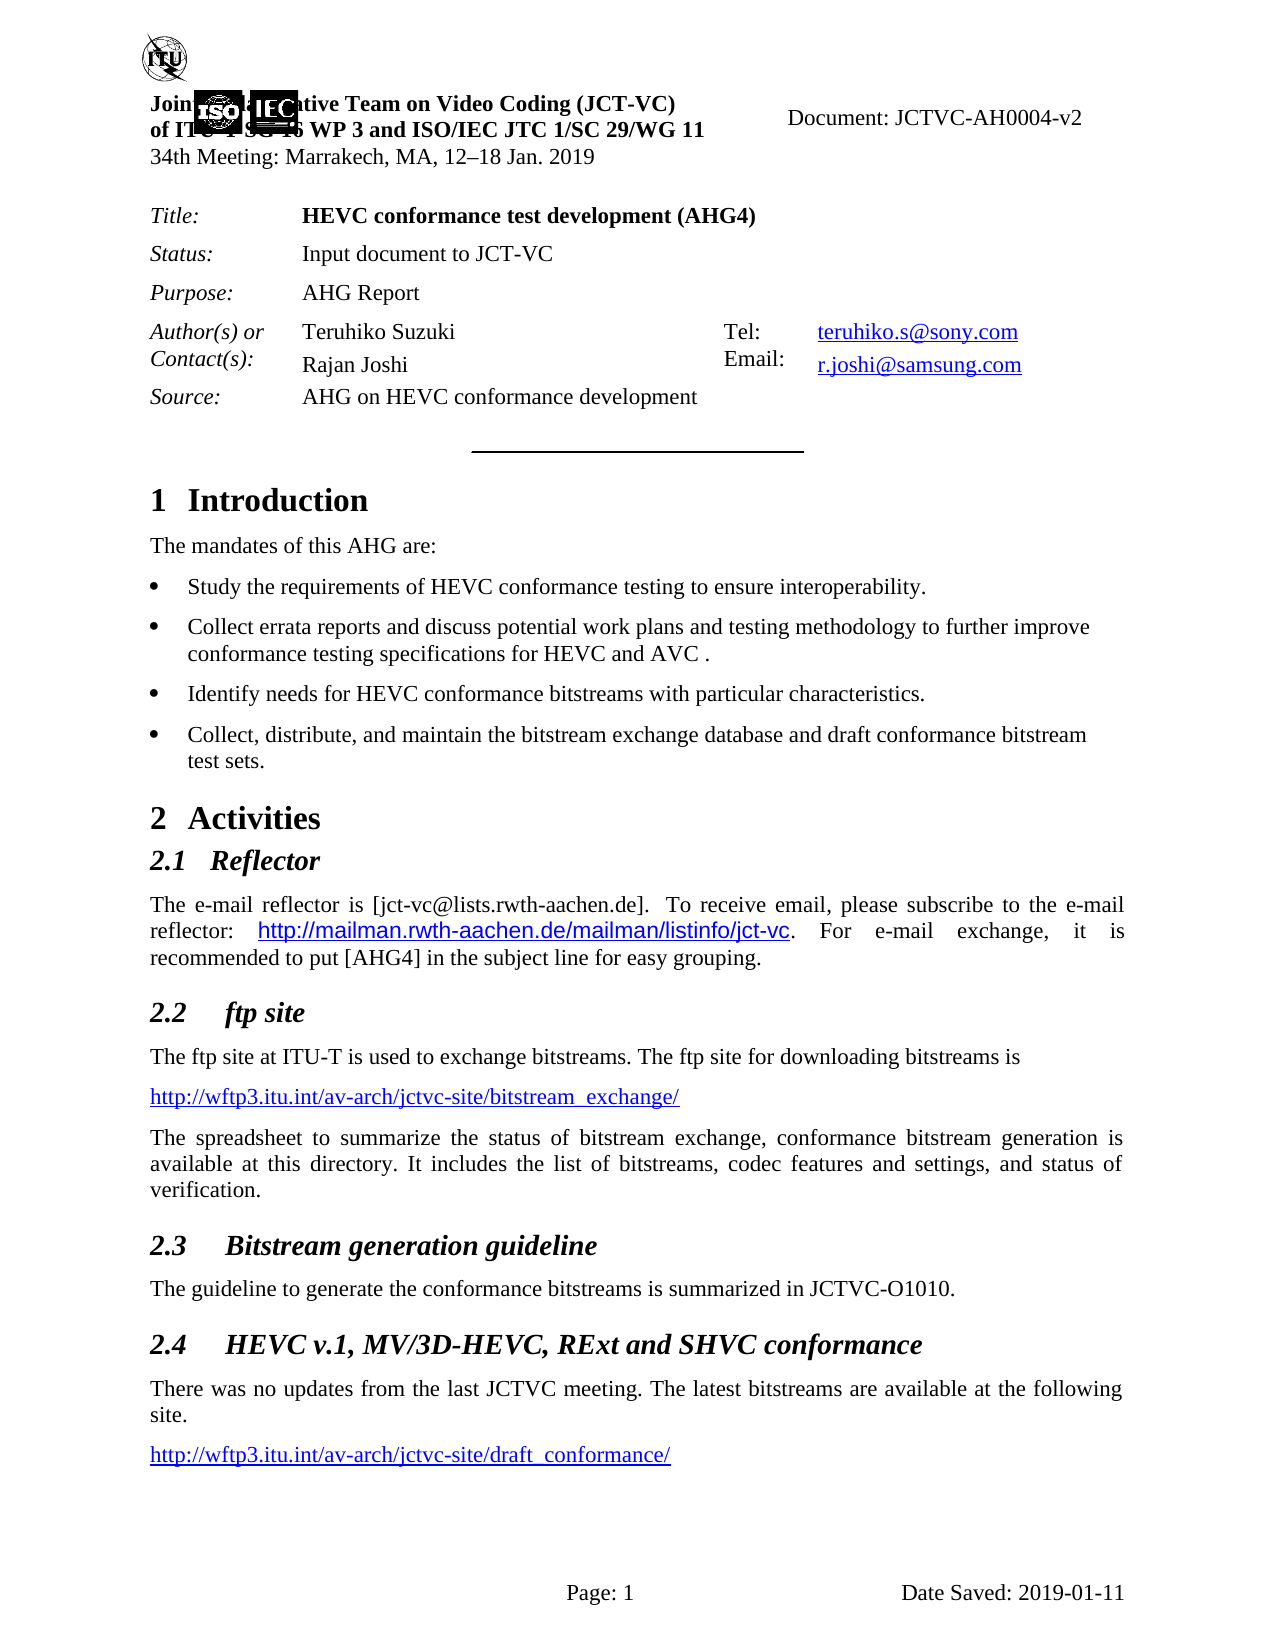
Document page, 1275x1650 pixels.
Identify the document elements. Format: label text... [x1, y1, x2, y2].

table_cell Tel: Email: [713, 312, 806, 377]
list Collect errata reports and discuss potential work plans and testing methodology to further improve conformance testing specifications for HEVC and AVC . [150, 613, 1125, 666]
text The guideline to generate the conformance bitstreams is summarized in JCTVC-O1010. [150, 1276, 1125, 1302]
text The ftp site at ITU-T is used to exchange bitstreams. The ftp site for downloading bitstreams is [150, 1043, 1125, 1069]
subtitle Bitstream generation guideline [150, 1228, 1125, 1261]
table_header HEVC conformance test development (AHG4) [291, 195, 1136, 234]
table_cell Purpose: [139, 273, 291, 312]
table_cell teruhiko.s@sony.com r.joshi@samsung.com [806, 312, 1136, 377]
text The e-mail reflector is [jct-vc@lists.rwth-aachen.de]. To receive email, please subscribe to the e-mail reflector: http://mailman.rwth-aachen.de/mailman/listinfo/jct-vc. For e-mail exchange, it is recommended to put [AHG4] in the subject line for easy grouping. [150, 891, 1125, 970]
text The mandates of this AHG are: [150, 532, 1125, 559]
table_header Title: [139, 195, 291, 234]
text http://wftp3.itu.int/av-arch/jctvc-site/draft_conformance/ [150, 1441, 1125, 1468]
subtitle Reflector [150, 843, 1125, 877]
picture [194, 90, 243, 134]
table_cell Teruhiko Suzuki Rajan Joshi [291, 312, 712, 377]
subtitle HEVC v.1, MV/3D-HEVC, RExt and SHVC conformance [150, 1327, 1125, 1360]
subtitle ftp site [150, 995, 1125, 1028]
list Identify needs for HEVC conformance bitstreams with particular characteristics. [150, 680, 1125, 707]
text The spreadsheet to summarize the status of bitstream exchange, conformance bitstream generation is available at this directory. It includes the list of bitstreams, codec features and settings, and status of verification. [150, 1124, 1125, 1203]
list Study the requirements of HEVC conformance testing to ensure interoperability. [150, 573, 1125, 599]
list Collect, distribute, and maintain the bitstream exchange database and draft conformance bitstream test sets. [150, 721, 1125, 773]
picture [250, 90, 299, 134]
text There was no updates from the last JCTVC meeting. The latest bitstreams are available at the following site. [150, 1374, 1125, 1427]
table_cell AHG on HEVC conformance development [291, 377, 1136, 416]
table_header Joint Collaborative Team on Video Coding (JCT-VC) of ITU-T SG 16 WP 3 and ISO/IEC JTC 1/SC 29/WG 11 34th Meeting: Marrakech, MA, 12–18 Jan. 2019 [139, 90, 776, 169]
table_cell Input document to JCT-VC [291, 234, 1136, 273]
subtitle Activities [150, 798, 1125, 837]
subtitle Introduction [150, 480, 1125, 518]
text http://wftp3.itu.int/av-arch/jctvc-site/bitstream_exchange/ [150, 1083, 1125, 1109]
table_cell Status: [139, 234, 291, 273]
table_cell Source: [139, 377, 291, 416]
table_header Document: JCTVC-AH0004-v2 [776, 90, 1114, 169]
table_cell Author(s) or Contact(s): [139, 312, 291, 377]
table_cell AHG Report [291, 273, 1136, 312]
text _____________________________ [150, 428, 1125, 455]
